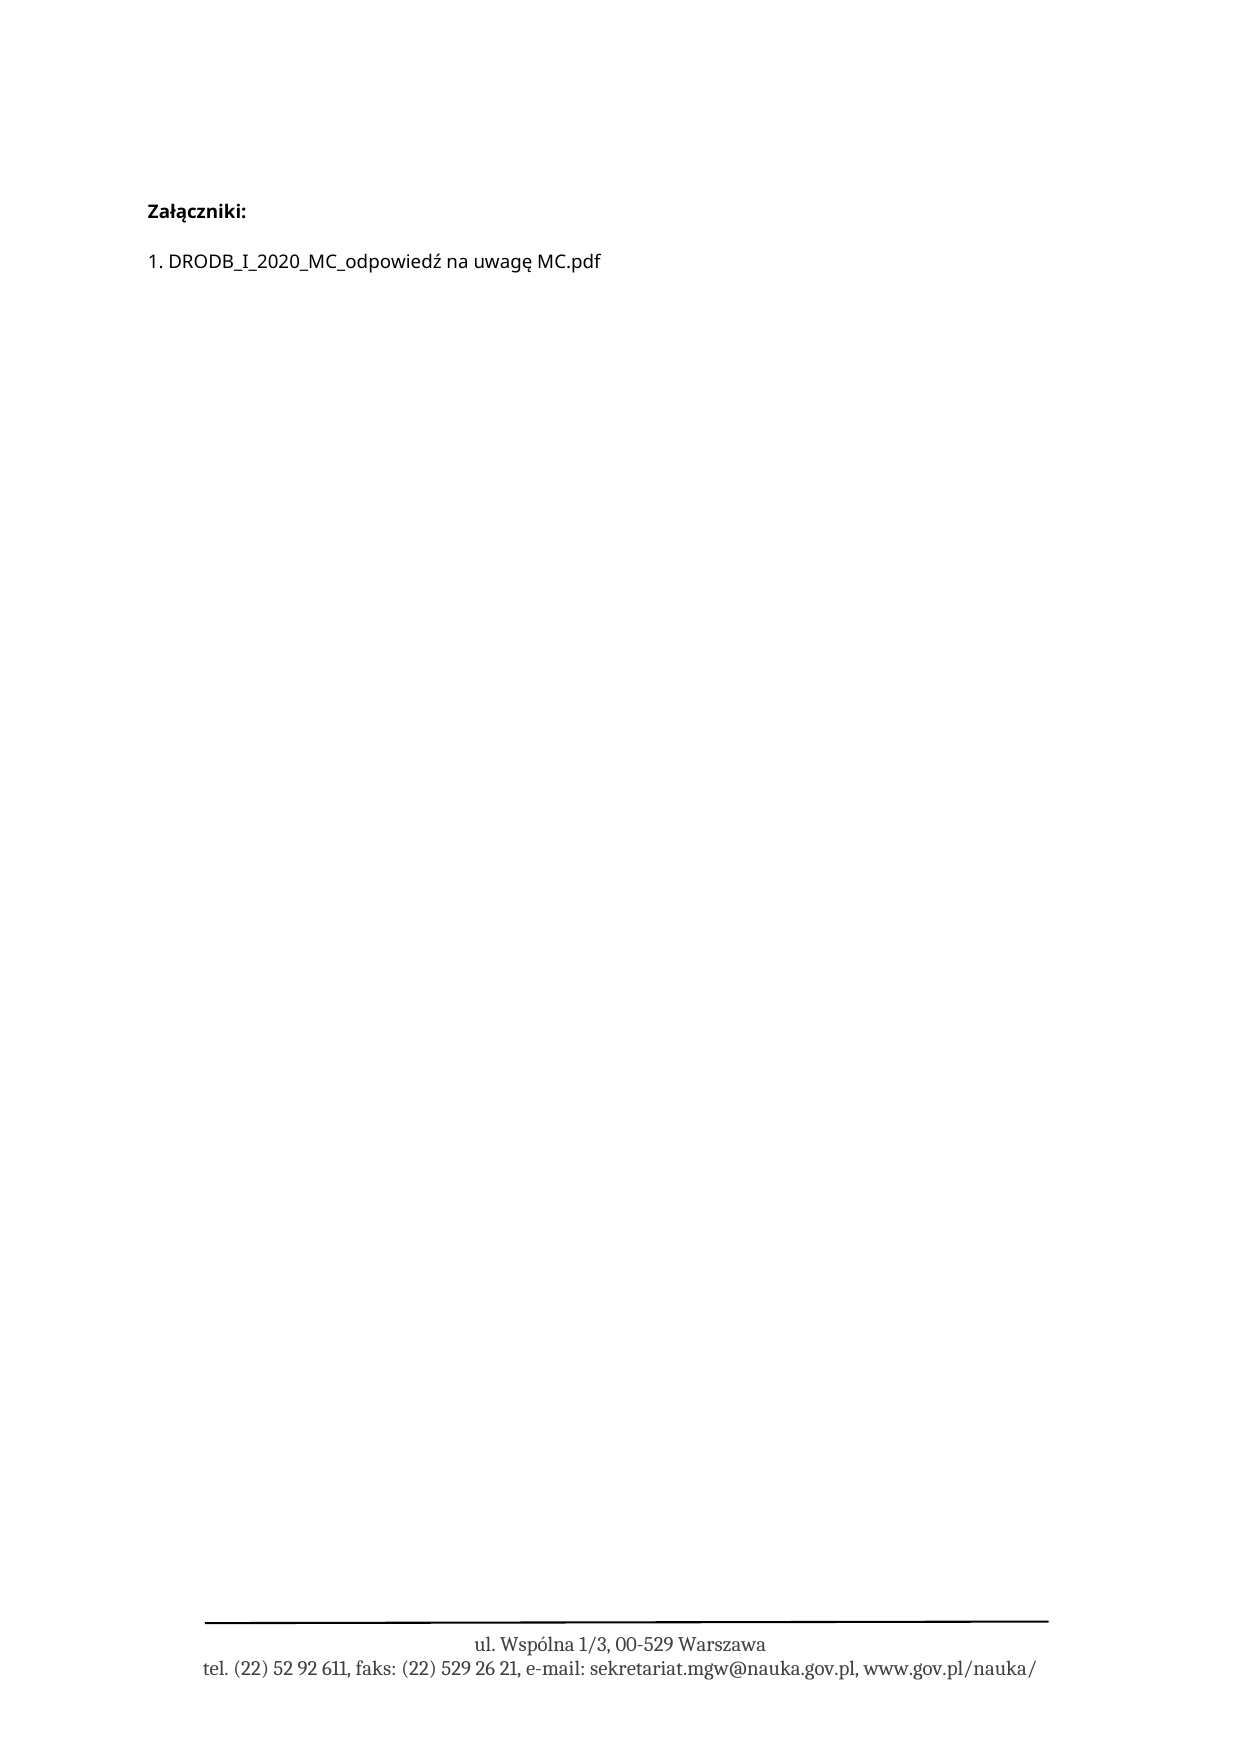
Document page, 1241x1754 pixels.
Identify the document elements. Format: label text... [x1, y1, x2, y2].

text Załączniki: [148, 198, 1092, 224]
text 1. DRODB_I_2020_MC_odpowiedź na uwagę MC.pdf [148, 249, 1092, 274]
